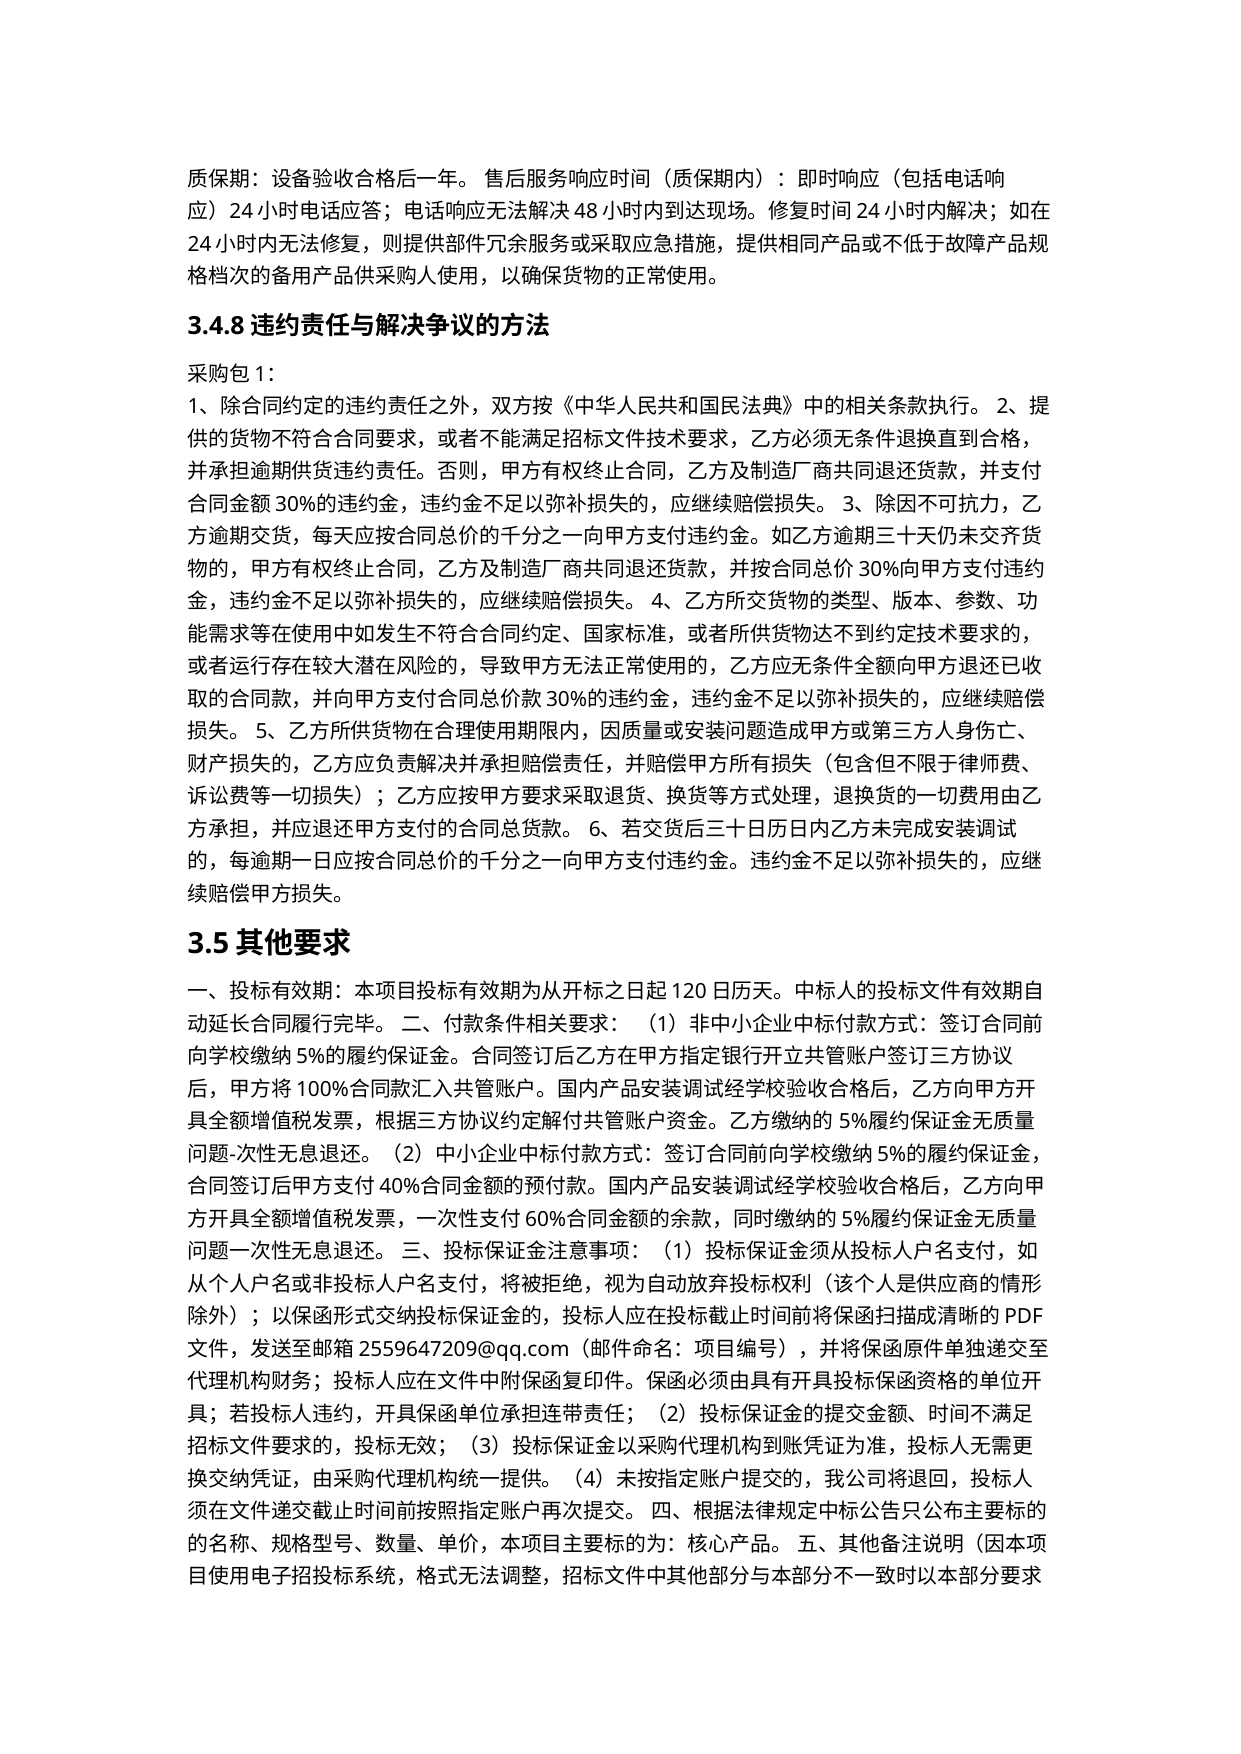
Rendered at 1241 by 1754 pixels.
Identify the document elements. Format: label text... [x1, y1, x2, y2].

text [187, 974, 1053, 1592]
text 1、除合同约定的违约责任之外，双方按《中华人民共和国民法典》中的相关条款执行。 2、提供的货物不符合合同要求，或者不能满足招标文件技术要求，乙方必须无条件退换直到合格，并承担逾期供货违约责任。否则，甲方有权终止合同，乙方及制造厂商共同退还货款，并支付合同金额30%的违约金，违约金不足以弥补损失的，应继续赔偿损失。 3、除因不可抗力，乙方逾期交货，每天应按合同总价的千分之一向甲方支付违约金。如乙方逾期三十天仍未交齐货物的，甲方有权终止合同，乙方及制造厂商共同退还货款，并按合同总价30%向甲方支付违约金，违约金不足以弥补损失的，应继续赔偿损失。 4、乙方所交货物的类型、版本、参数、功能需求等在使用中如发生不符合合同约定、国家标准，或者所供货物达不到约定技术要求的，或者运行存在较大潜在风险的，导致甲方无法正常使用的，乙方应无条件全额向甲方退还已收取的合同款，并向甲方支付合同总价款30%的违约金，违约金不足以弥补损失的，应继续赔偿损失。 5、乙方所供货物在合理使用期限内，因质量或安装问题造成甲方或第三方人身伤亡、财产损失的，乙方应负责解决并承担赔偿责任，并赔偿甲方所有损失（包含但不限于律师费、诉讼费等一切损失）；乙方应按甲方要求采取退货、换货等方式处理，退换货的一切费用由乙方承担，并应退还甲方支付的合同总货款。 6、若交货后三十日历日内乙方未完成安装调试的，每逾期一日应按合同总价的千分之一向甲方支付违约金。违约金不足以弥补损失的，应继续赔偿甲方损失。 [187, 389, 1053, 909]
text 3.4.8违约责任与解决争议的方法 [187, 292, 1053, 357]
text 3.5其他要求 [187, 909, 1053, 974]
text 采购包1： [187, 357, 1053, 389]
text 质保期：设备验收合格后一年。 售后服务响应时间（质保期内）：即时响应（包括电话响应）24小时电话应答；电话响应无法解决48小时内到达现场。修复时间24小时内解决；如在24小时内无法修复，则提供部件冗余服务或采取应急措施，提供相同产品或不低于故障产品规格档次的备用产品供采购人使用，以确保货物的正常使用。 [187, 162, 1053, 292]
